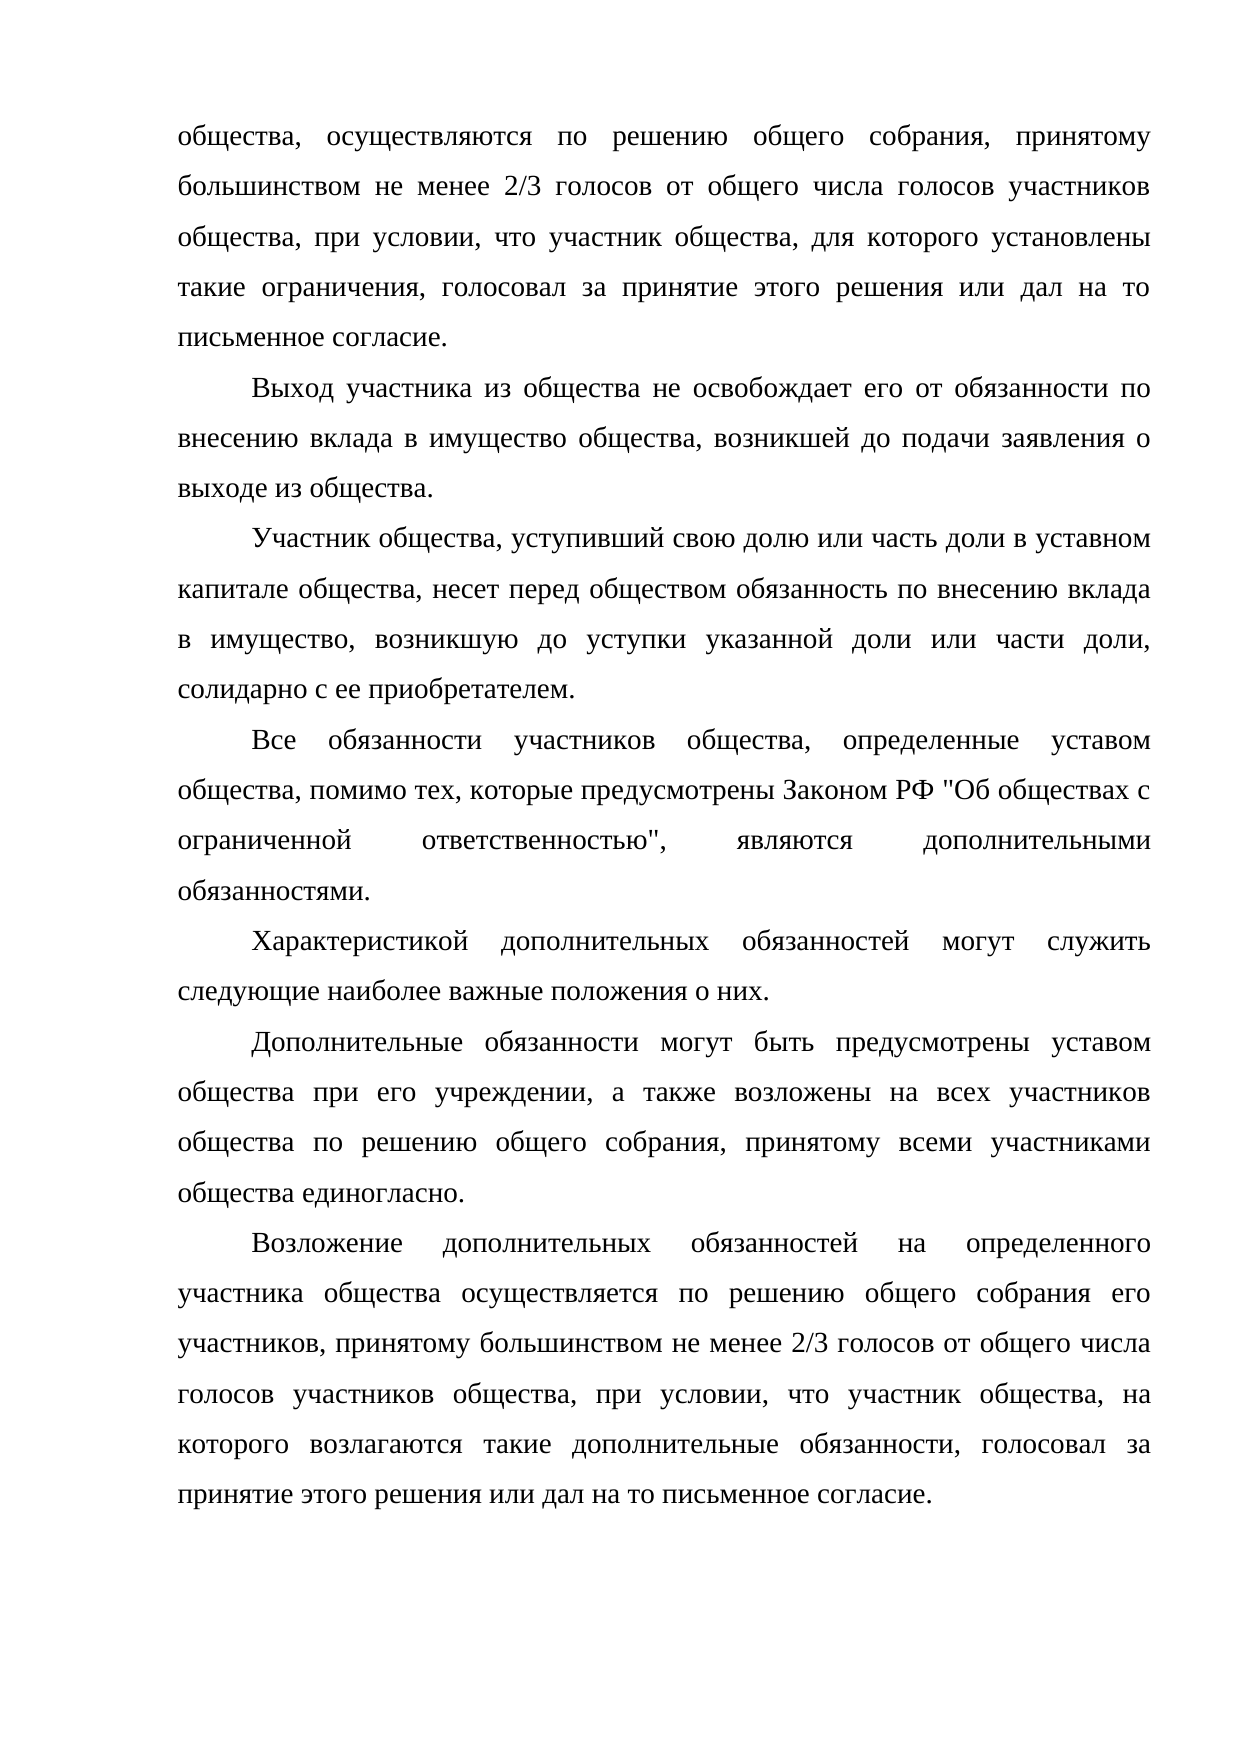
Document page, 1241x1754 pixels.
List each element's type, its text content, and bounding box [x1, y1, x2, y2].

text Возложение дополнительных обязанностей на определенного участника общества осуществляется по решению общего собрания его участников, принятому большинством не менее 2/3 голосов от общего числа голосов участников общества, при условии, что участник общества, на которого возлагаются такие дополнительные обязанности, голосовал за принятие этого решения или дал на то письменное согласие. [177, 1225, 1152, 1510]
text Участник общества, уступивший свою долю или часть доли в уставном капитале общества, несет перед обществом обязанность по внесению вклада в имущество, возникшую до уступки указанной доли или части доли, солидарно с ее приобретателем. [177, 521, 1152, 705]
text Характеристикой дополнительных обязанностей могут служить следующие наиболее важные положения о них. [177, 923, 1152, 1007]
text Все обязанности участников общества, определенные уставом общества, помимо тех, которые предусмотрены Законом РФ "Об обществах с ограниченной ответственностью", являются дополнительными обязанностями. [177, 722, 1152, 906]
text Дополнительные обязанности могут быть предусмотрены уставом общества при его учреждении, а также возложены на всех участников общества по решению общего собрания, принятому всеми участниками общества единогласно. [177, 1024, 1152, 1208]
text Выход участника из общества не освобождает его от обязанности по внесению вклада в имущество общества, возникшей до подачи заявления о выходе из общества. [177, 370, 1152, 504]
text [177, 118, 1152, 353]
